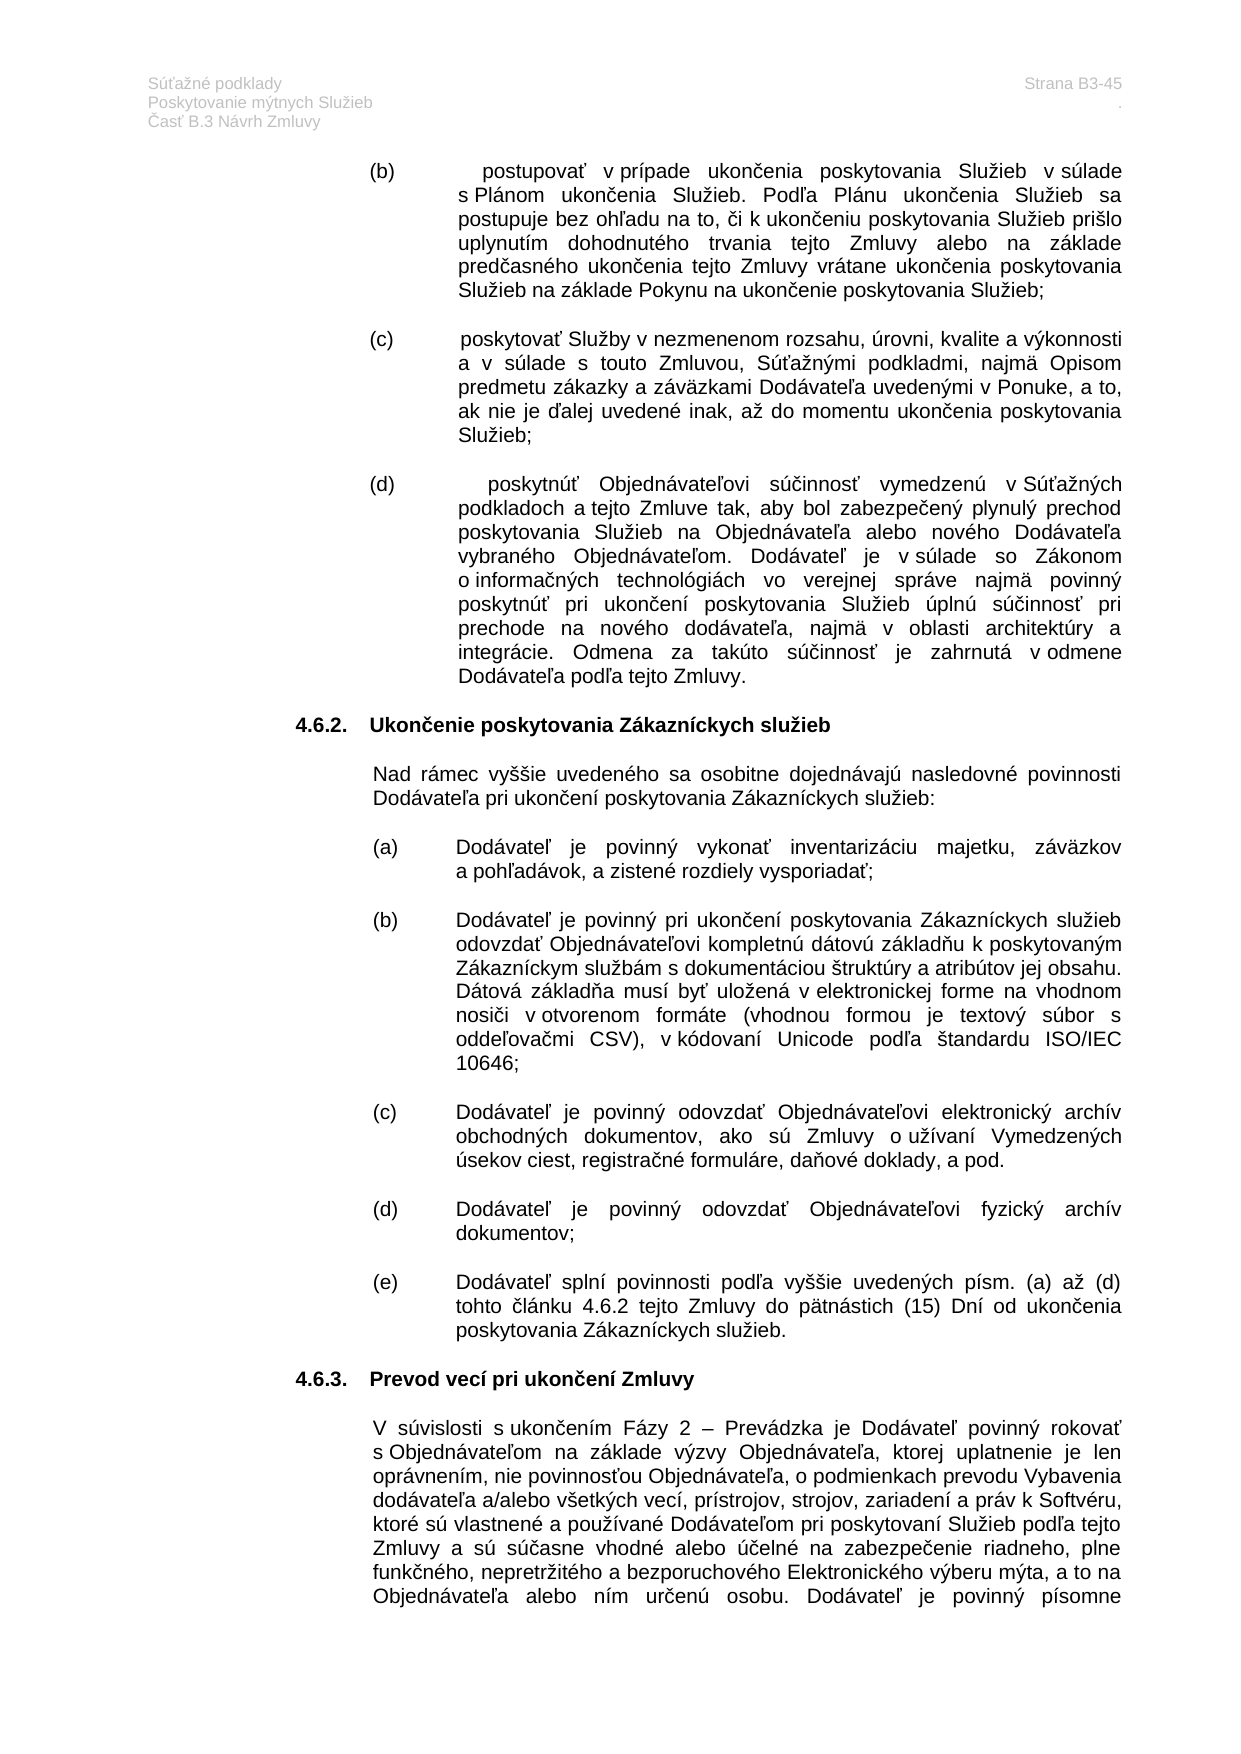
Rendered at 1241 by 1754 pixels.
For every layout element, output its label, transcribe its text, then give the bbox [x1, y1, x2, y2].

list Dodávateľ je povinný vykonať inventarizáciu majetku, záväzkov a pohľadávok, a zistené rozdiely vysporiadať; [373, 834, 1122, 882]
list Dodávateľ je povinný odovzdať Objednávateľovi fyzický archív dokumentov; [373, 1197, 1122, 1245]
subtitle Ukončenie poskytovania Zákazníckych služieb [295, 713, 1122, 737]
text Nad rámec vyššie uvedeného sa osobitne dojednávajú nasledovné povinnosti Dodávateľa pri ukončení poskytovania Zákazníckych služieb: [373, 762, 1122, 809]
list postupovať v prípade ukončenia poskytovania Služieb v súlade s Plánom ukončenia Služieb. Podľa Plánu ukončenia Služieb sa postupuje bez ohľadu na to, či k ukončeniu poskytovania Služieb prišlo uplynutím dohodnutého trvania tejto Zmluvy alebo na základe predčasného ukončenia tejto Zmluvy vrátane ukončenia poskytovania Služieb na základe Pokynu na ukončenie poskytovania Služieb; [369, 158, 1122, 302]
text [373, 1416, 1122, 1607]
list poskytovať Služby v nezmenenom rozsahu, úrovni, kvalite a výkonnosti a v súlade s touto Zmluvou, Súťažnými podkladmi, najmä Opisom predmetu zákazky a záväzkami Dodávateľa uvedenými v Ponuke, a to, ak nie je ďalej uvedené inak, až do momentu ukončenia poskytovania Služieb; [369, 327, 1122, 447]
subtitle Prevod vecí pri ukončení Zmluvy [295, 1367, 1122, 1391]
list Dodávateľ splní povinnosti podľa vyššie uvedených písm. (a) až (d) tohto článku 4.6.2 tejto Zmluvy do pätnástich (15) Dní od ukončenia poskytovania Zákazníckych služieb. [373, 1270, 1122, 1342]
list poskytnúť Objednávateľovi súčinnosť vymedzenú v Súťažných podkladoch a tejto Zmluve tak, aby bol zabezpečený plynulý prechod poskytovania Služieb na Objednávateľa alebo nového Dodávateľa vybraného Objednávateľom. Dodávateľ je v súlade so Zákonom o informačných technológiách vo verejnej správe najmä povinný poskytnúť pri ukončení poskytovania Služieb úplnú súčinnosť pri prechode na nového dodávateľa, najmä v oblasti architektúry a integrácie. Odmena za takúto súčinnosť je zahrnutá v odmene Dodávateľa podľa tejto Zmluvy. [369, 472, 1122, 688]
list Dodávateľ je povinný odovzdať Objednávateľovi elektronický archív obchodných dokumentov, ako sú Zmluvy o užívaní Vymedzených úsekov ciest, registračné formuláre, daňové doklady, a pod. [373, 1100, 1122, 1172]
list Dodávateľ je povinný pri ukončení poskytovania Zákazníckych služieb odovzdať Objednávateľovi kompletnú dátovú základňu k poskytovaným Zákazníckym službám s dokumentáciou štruktúry a atribútov jej obsahu. Dátová základňa musí byť uložená v elektronickej forme na vhodnom nosiči v otvorenom formáte (vhodnou formou je textový súbor s oddeľovačmi CSV), v kódovaní Unicode podľa štandardu ISO/IEC 10646; [373, 907, 1122, 1075]
